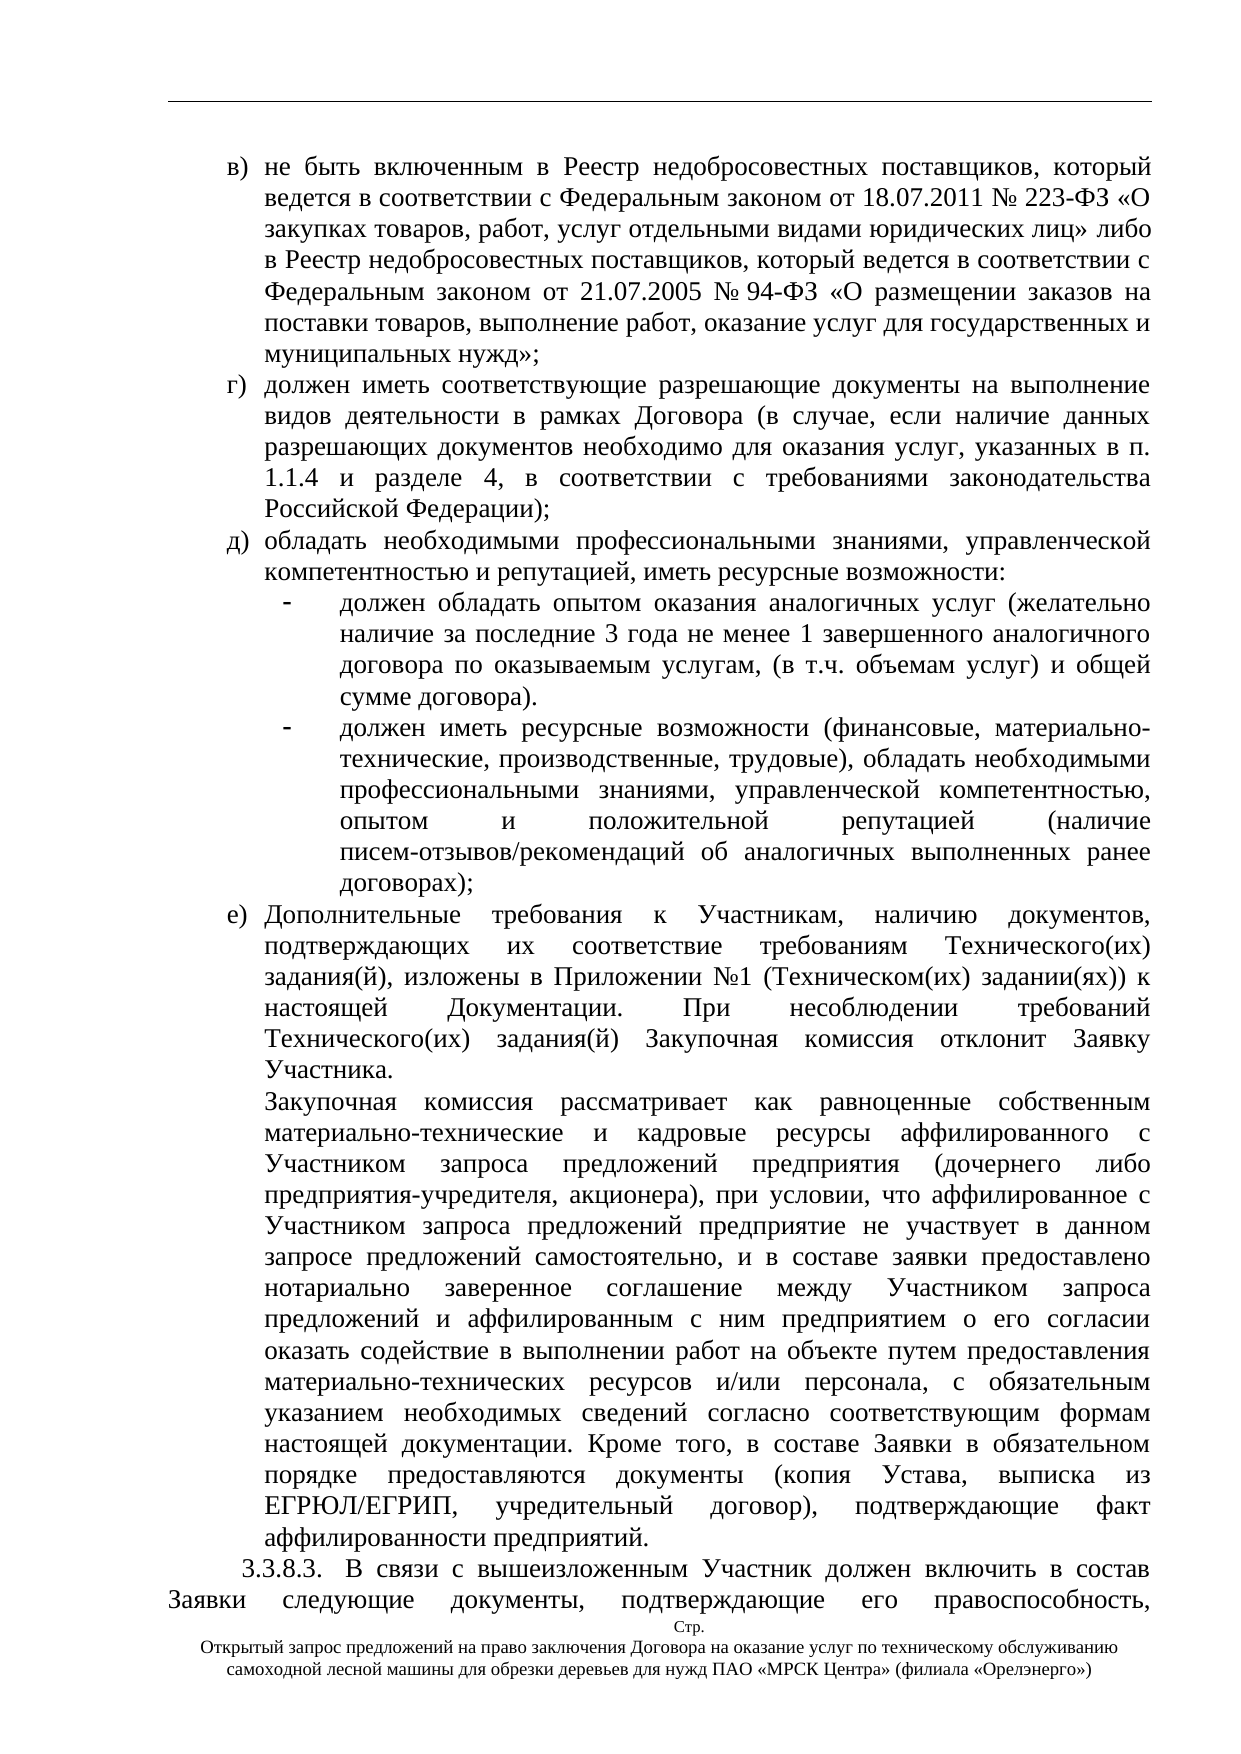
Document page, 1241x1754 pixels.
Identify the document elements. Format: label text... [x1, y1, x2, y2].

list обладать необходимыми профессиональными знаниями, управленческой компетентностью и репутацией, иметь ресурсные возможности: [227, 524, 1152, 586]
list должен иметь соответствующие разрешающие документы на выполнение видов деятельности в рамках Договора (в случае, если наличие данных разрешающих документов необходимо для оказания услуг, указанных в п. 1.1.4 и разделе 4, в соответствии с требованиями законодательства Российской Федерации); [227, 368, 1152, 524]
list должен обладать опытом оказания аналогичных услуг (желательно наличие за последние 3 года не менее 1 завершенного аналогичного договора по оказываемым услугам, (в т.ч. объемам услуг) и общей сумме договора). [282, 586, 1152, 711]
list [168, 1552, 1152, 1614]
text Закупочная комиссия рассматривает как равноценные собственным материально-технические и кадровые ресурсы аффилированного с Участником запроса предложений предприятия (дочернего либо предприятия-учредителя, акционера), при условии, что аффилированное с Участником запроса предложений предприятие не участвует в данном запросе предложений самостоятельно, и в составе заявки предоставлено нотариально заверенное соглашение между Участником запроса предложений и аффилированным с ним предприятием о его согласии оказать содействие в выполнении работ на объекте путем предоставления материально-технических ресурсов и/или персонала, с обязательным указанием необходимых сведений согласно соответствующим формам настоящей документации. Кроме того, в составе Заявки в обязательном порядке предоставляются документы (копия Устава, выписка из ЕГРЮЛ/ЕГРИП, учредительный договор), подтверждающие факт аффилированности предприятий. [264, 1084, 1152, 1552]
list Дополнительные требования к Участникам, наличию документов, подтверждающих их соответствие требованиям Технического(их) задания(й), изложены в Приложении №1 (Техническом(их) задании(ях)) к настоящей Документации. При несоблюдении требований Технического(их) задания(й) Закупочная комиссия отклонит Заявку Участника. [227, 898, 1152, 1084]
list не быть включенным в Реестр недобросовестных поставщиков, который ведется в соответствии с Федеральным законом от 18.07.2011 № 223-ФЗ «О закупках товаров, работ, услуг отдельными видами юридических лиц» либо в Реестр недобросовестных поставщиков, который ведется в соответствии с Федеральным законом от 21.07.2005 № 94-ФЗ «О размещении заказов на поставки товаров, выполнение работ, оказание услуг для государственных и муниципальных нужд»; [227, 150, 1152, 368]
list должен иметь ресурсные возможности (финансовые, материально-технические, производственные, трудовые), обладать необходимыми профессиональными знаниями, управленческой компетентностью, опытом и положительной репутацией (наличие писем-отзывов/рекомендаций об аналогичных выполненных ранее договорах); [282, 711, 1152, 898]
